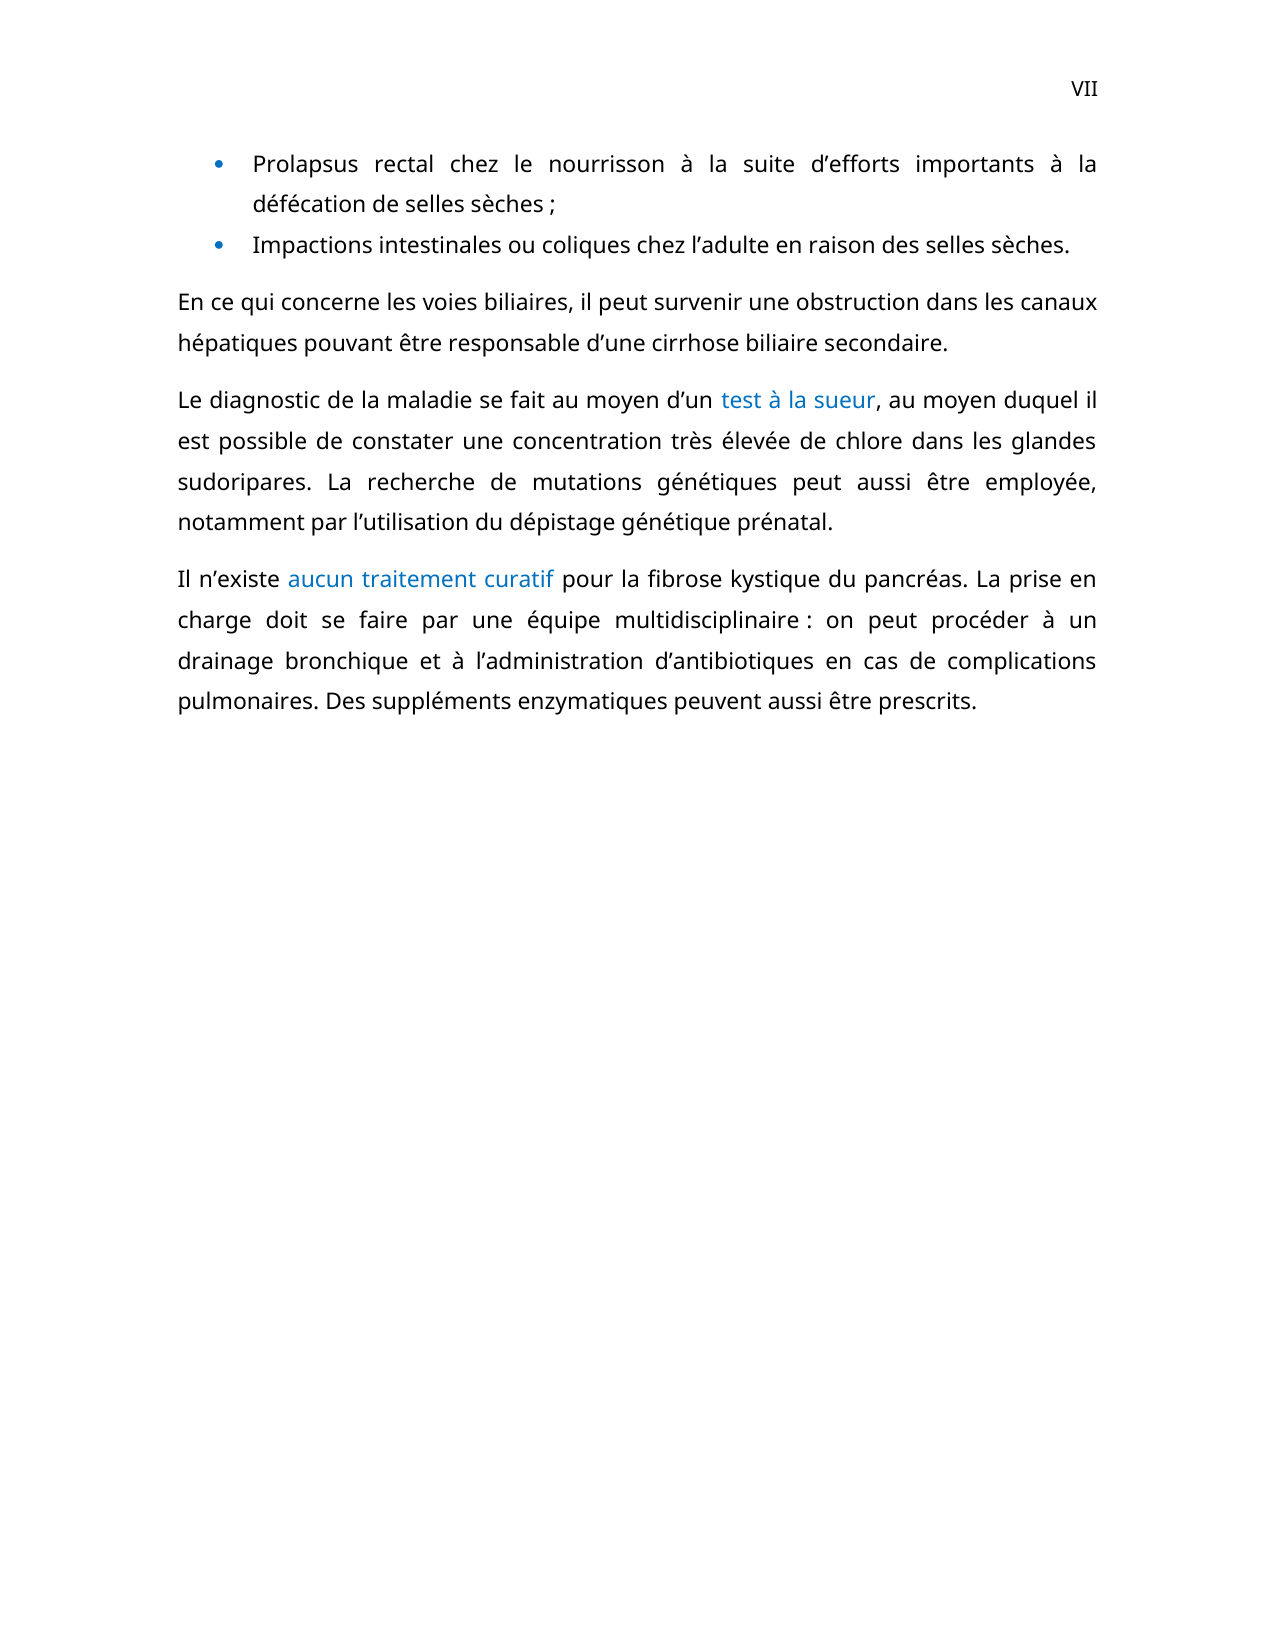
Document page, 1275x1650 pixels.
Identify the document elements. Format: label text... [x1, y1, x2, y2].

text Il n’existe aucun traitement curatif pour la fibrose kystique du pancréas. La prise en charge doit se faire par une équipe multidisciplinaire : on peut procéder à un drainage bronchique et à l’administration d’antibiotiques en cas de complications pulmonaires. Des suppléments enzymatiques peuvent aussi être prescrits. [177, 563, 1098, 716]
text En ce qui concerne les voies biliaires, il peut survenir une obstruction dans les canaux hépatiques pouvant être responsable d’une cirrhose biliaire secondaire. [177, 286, 1098, 358]
list Impactions intestinales ou coliques chez l’adulte en raison des selles sèches. [215, 229, 1098, 260]
list Prolapsus rectal chez le nourrisson à la suite d’efforts importants à la défécation de selles sèches ; [215, 148, 1098, 219]
text Le diagnostic de la maladie se fait au moyen d’un test à la sueur, au moyen duquel il est possible de constater une concentration très élevée de chlore dans les glandes sudoripares. La recherche de mutations génétiques peut aussi être employée, notamment par l’utilisation du dépistage génétique prénatal. [177, 384, 1098, 537]
